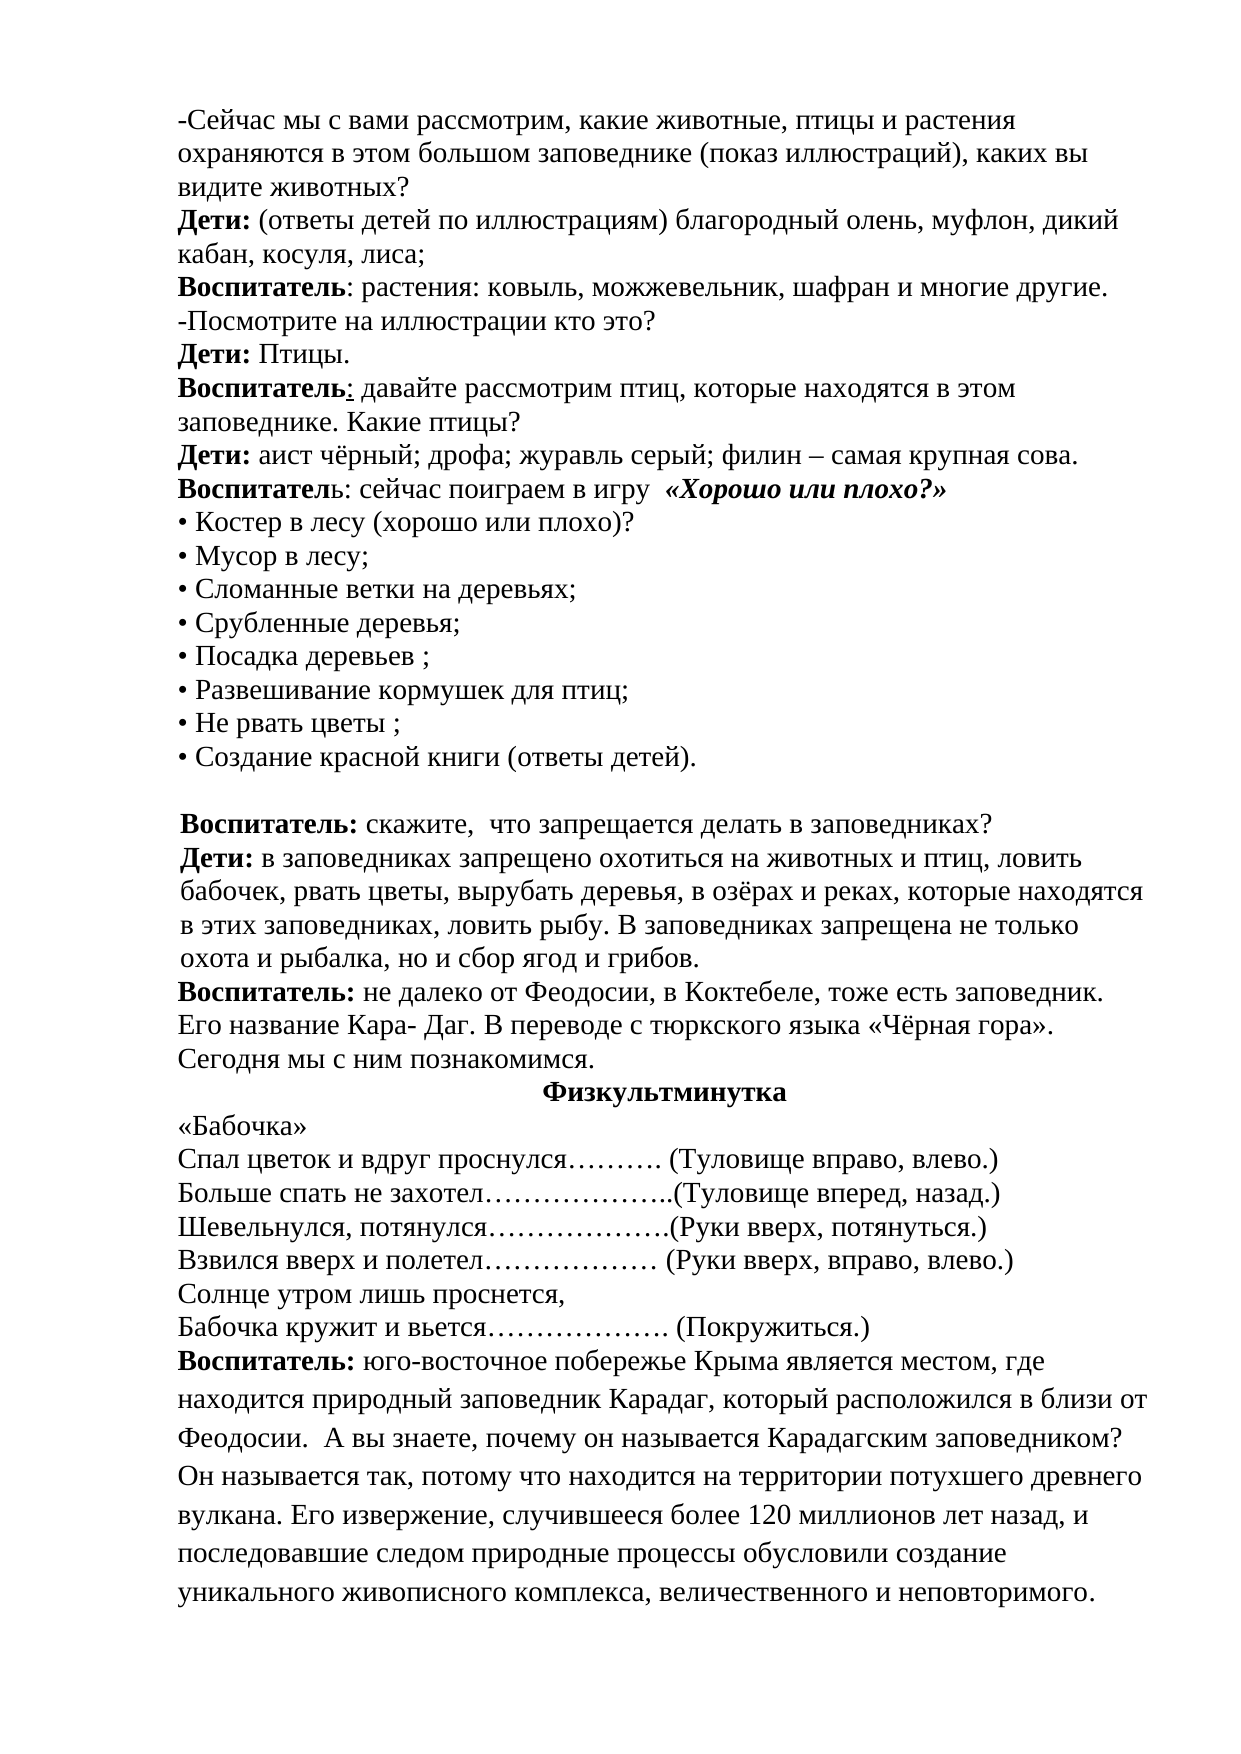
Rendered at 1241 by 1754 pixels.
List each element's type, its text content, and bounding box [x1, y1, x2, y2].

text Шевельнулся, потянулся……………….(Руки вверх, потянуться.) [177, 1209, 1152, 1242]
text -Сейчас мы с вами рассмотрим, какие животные, птицы и растения охраняются в этом большом заповеднике (показ иллюстраций), каких вы видите животных? [177, 102, 1152, 202]
text -Посмотрите на иллюстрации кто это? [177, 303, 1152, 337]
text Дети: (ответы детей по иллюстрациям) благородный олень, муфлон, дикий кабан, косуля, лиса; [177, 202, 1152, 269]
text Бабочка кружит и вьется………………. (Покружиться.) [177, 1309, 1152, 1343]
text «Бабочка» [177, 1108, 1152, 1142]
text Воспитатель: скажите, что запрещается делать в заповедниках? Дети: в заповедниках запрещено охотиться на животных и птиц, ловить бабочек, рвать цветы, вырубать деревья, в озёрах и реках, которые находятся в этих заповедниках, ловить рыбу. В заповедниках запрещена не только охота и рыбалка, но и сбор ягод и грибов. [180, 806, 1152, 974]
text Дети: аист чёрный; дрофа; журавль серый; филин – самая крупная сова. [177, 437, 1152, 471]
text Дети: Птицы. [177, 337, 1152, 370]
text Воспитатель: сейчас поиграем в игру «Хорошо или плохо?» [177, 471, 1152, 504]
text • Костер в лесу (хорошо или плохо)? • Мусор в лесу; • Сломанные ветки на деревьях; • Срубленные деревья; • Посадка деревьев ; • Развешивание кормушек для птиц; • Не рвать цветы ; • Создание красной книги (ответы детей). [177, 504, 1152, 773]
text Солнце утром лишь проснется, [177, 1276, 1152, 1309]
text Физкультминутка [177, 1074, 1152, 1108]
text Воспитатель: юго-восточное побережье Крыма является местом, где находится природный заповедник Карадаг, который расположился в близи от Феодосии. А вы знаете, почему он называется Карадагским заповедником? Он называется так, потому что находится на территории потухшего древнего вулкана. Его извержение, случившееся более 120 миллионов лет назад, и последовавшие следом природные процессы обусловили создание уникального живописного комплекса, величественного и неповторимого. [177, 1343, 1152, 1608]
text Взвился вверх и полетел……………… (Руки вверх, вправо, влево.) [177, 1242, 1152, 1276]
text Воспитатель: давайте рассмотрим птиц, которые находятся в этом заповеднике. Какие птицы? [177, 370, 1152, 437]
text Воспитатель: растения: ковыль, можжевельник, шафран и многие другие. [177, 269, 1152, 303]
text Больше спать не захотел………………..(Туловище вперед, назад.) [177, 1175, 1152, 1209]
text Воспитатель: не далеко от Феодосии, в Коктебеле, тоже есть заповедник. Его название Кара- Даг. В переводе с тюркского языка «Чёрная гора». Сегодня мы с ним познакомимся. [177, 974, 1152, 1074]
text Спал цветок и вдруг проснулся………. (Туловище вправо, влево.) [177, 1142, 1152, 1175]
